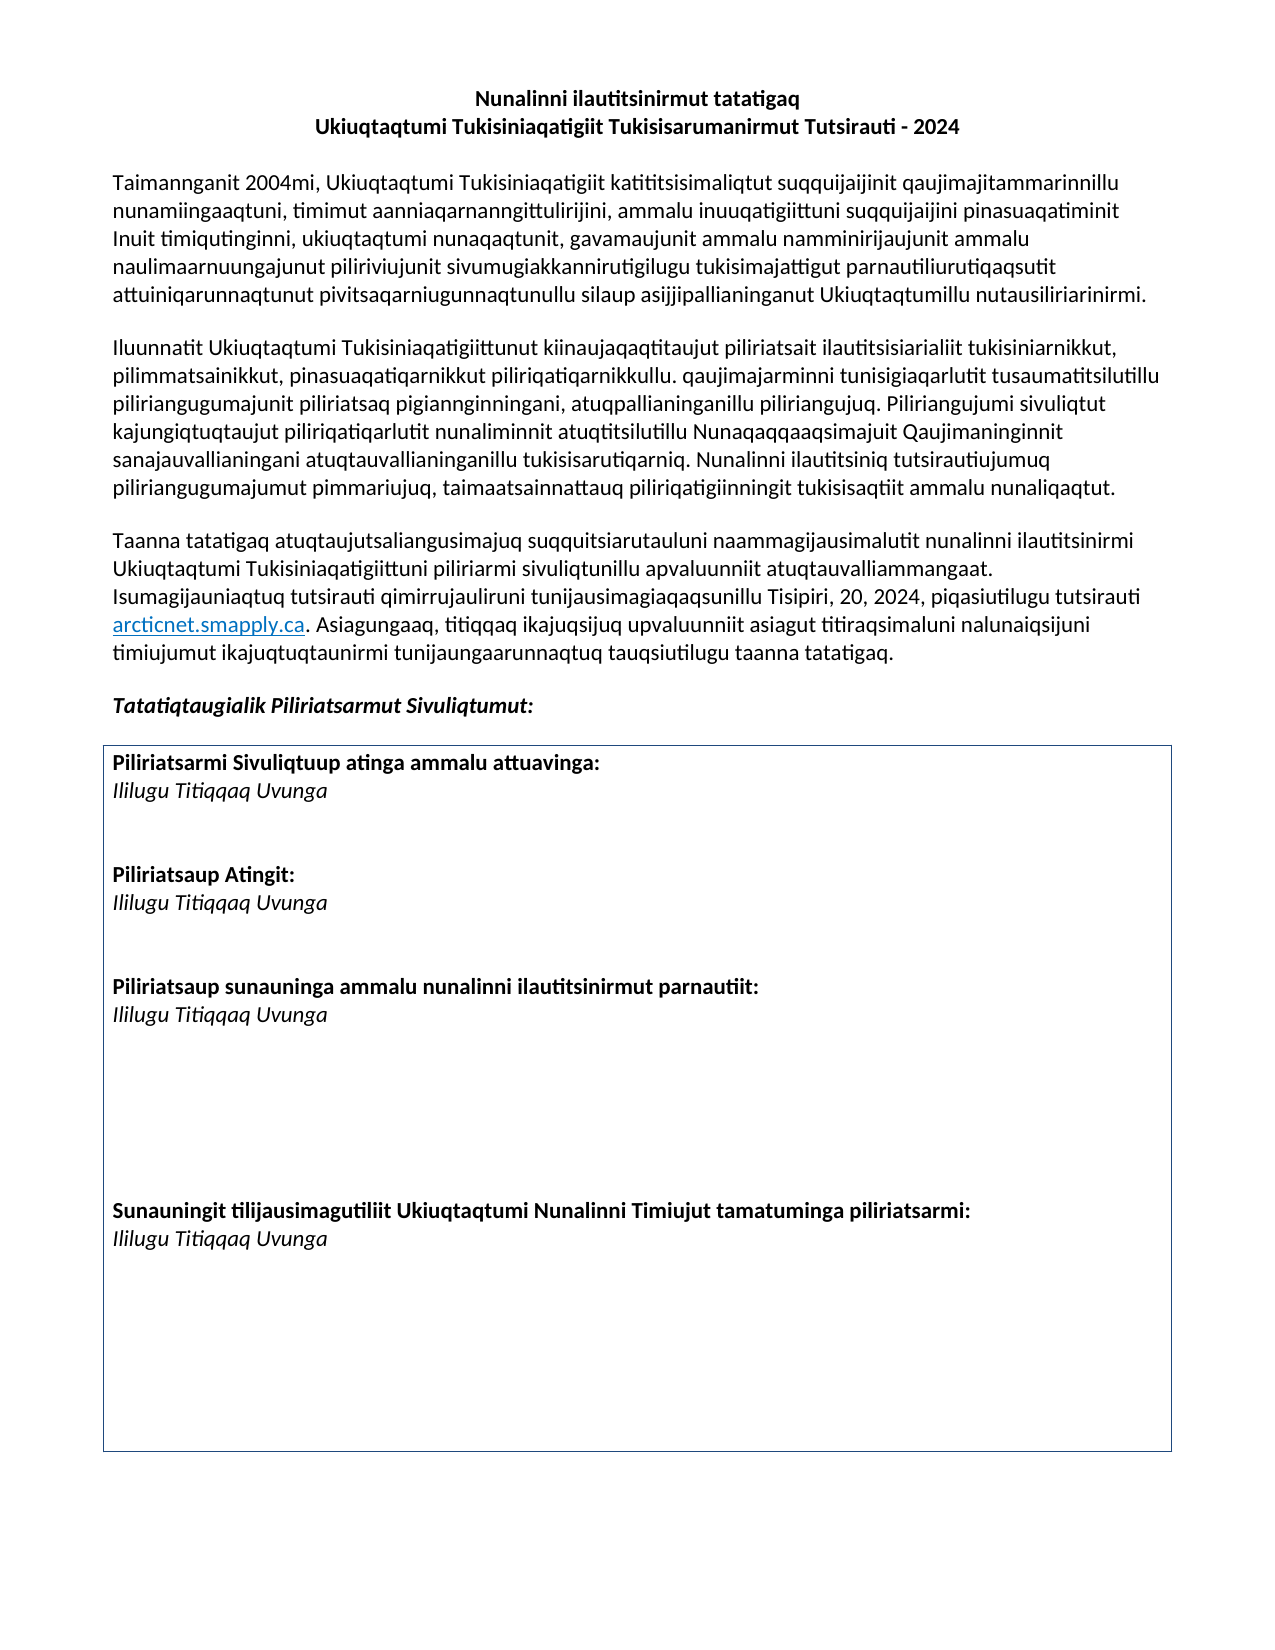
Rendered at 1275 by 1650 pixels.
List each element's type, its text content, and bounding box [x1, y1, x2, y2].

text Ukiuqtaqtumi Tukisiniaqatigiit Tukisisarumanirmut Tutsirauti - 2024 [112, 112, 1162, 140]
text Ililugu Titiqqaq Uvunga [112, 776, 1162, 804]
text Nunalinni ilautitsinirmut tatatigaq [112, 84, 1162, 112]
text Ililugu Titiqqaq Uvunga [112, 888, 1162, 916]
text Taimannganit 2004mi, Ukiuqtaqtumi Tukisiniaqatigiit katititsisimaliqtut suqquijaijinit qaujimajitammarinnillu nunamiingaaqtuni, timimut aanniaqarnanngittulirijini, ammalu inuuqatigiittuni suqquijaijini pinasuaqatiminit Inuit timiqutinginni, ukiuqtaqtumi nunaqaqtunit, gavamaujunit ammalu namminirijaujunit ammalu naulimaarnuungajunut piliriviujunit sivumugiakkannirutigilugu tukisimajattigut parnautiliurutiqaqsutit attuiniqarunnaqtunut pivitsaqarniugunnaqtunullu silaup asijjipallianinganut Ukiuqtaqtumillu nutausiliriarinirmi. [112, 168, 1162, 308]
text Piliriatsaup sunauninga ammalu nunalinni ilautitsinirmut parnautiit: [112, 972, 1162, 1000]
text Iluunnatit Ukiuqtaqtumi Tukisiniaqatigiittunut kiinaujaqaqtitaujut piliriatsait ilautitsisiarialiit tukisiniarnikkut, pilimmatsainikkut, pinasuaqatiqarnikkut piliriqatiqarnikkullu. qaujimajarminni tunisigiaqarlutit tusaumatitsilutillu piliriangugumajunit piliriatsaq pigiannginningani, atuqpallianinganillu piliriangujuq. Piliriangujumi sivuliqtut kajungiqtuqtaujut piliriqatiqarlutit nunaliminnit atuqtitsilutillu Nunaqaqqaaqsimajuit Qaujimaninginnit sanajauvallianingani atuqtauvallianinganillu tukisisarutiqarniq. Nunalinni ilautitsiniq tutsirautiujumuq piliriangugumajumut pimmariujuq, taimaatsainnattauq piliriqatigiinningit tukisisaqtiit ammalu nunaliqaqtut. [112, 333, 1162, 501]
text Ililugu Titiqqaq Uvunga [112, 1224, 1162, 1253]
text Sunauningit tilijausimagutiliit Ukiuqtaqtumi Nunalinni Timiujut tamatuminga piliriatsarmi: [112, 1197, 1162, 1224]
text Piliriatsaup Atingit: [112, 860, 1162, 888]
text Piliriatsarmi Sivuliqtuup atinga ammalu attuavinga: [104, 746, 1171, 776]
text Tatatiqtaugialik Piliriatsarmut Sivuliqtumut: [112, 692, 1162, 719]
text Taanna tatatigaq atuqtaujutsaliangusimajuq suqquitsiarutauluni naammagijausimalutit nunalinni ilautitsinirmi Ukiuqtaqtumi Tukisiniaqatigiittuni piliriarmi sivuliqtunillu apvaluunniit atuqtauvalliammangaat. Isumagijauniaqtuq tutsirauti qimirrujauliruni tunijausimagiaqaqsunillu Tisipiri, 20, 2024, piqasiutilugu tutsirauti arcticnet.smapply.ca. Asiagungaaq, titiqqaq ikajuqsijuq upvaluunniit asiagut titiraqsimaluni nalunaiqsijuni timiujumut ikajuqtuqtaunirmi tunijaungaarunnaqtuq tauqsiutilugu taanna tatatigaq. [112, 526, 1162, 667]
text Ililugu Titiqqaq Uvunga [112, 1000, 1162, 1028]
